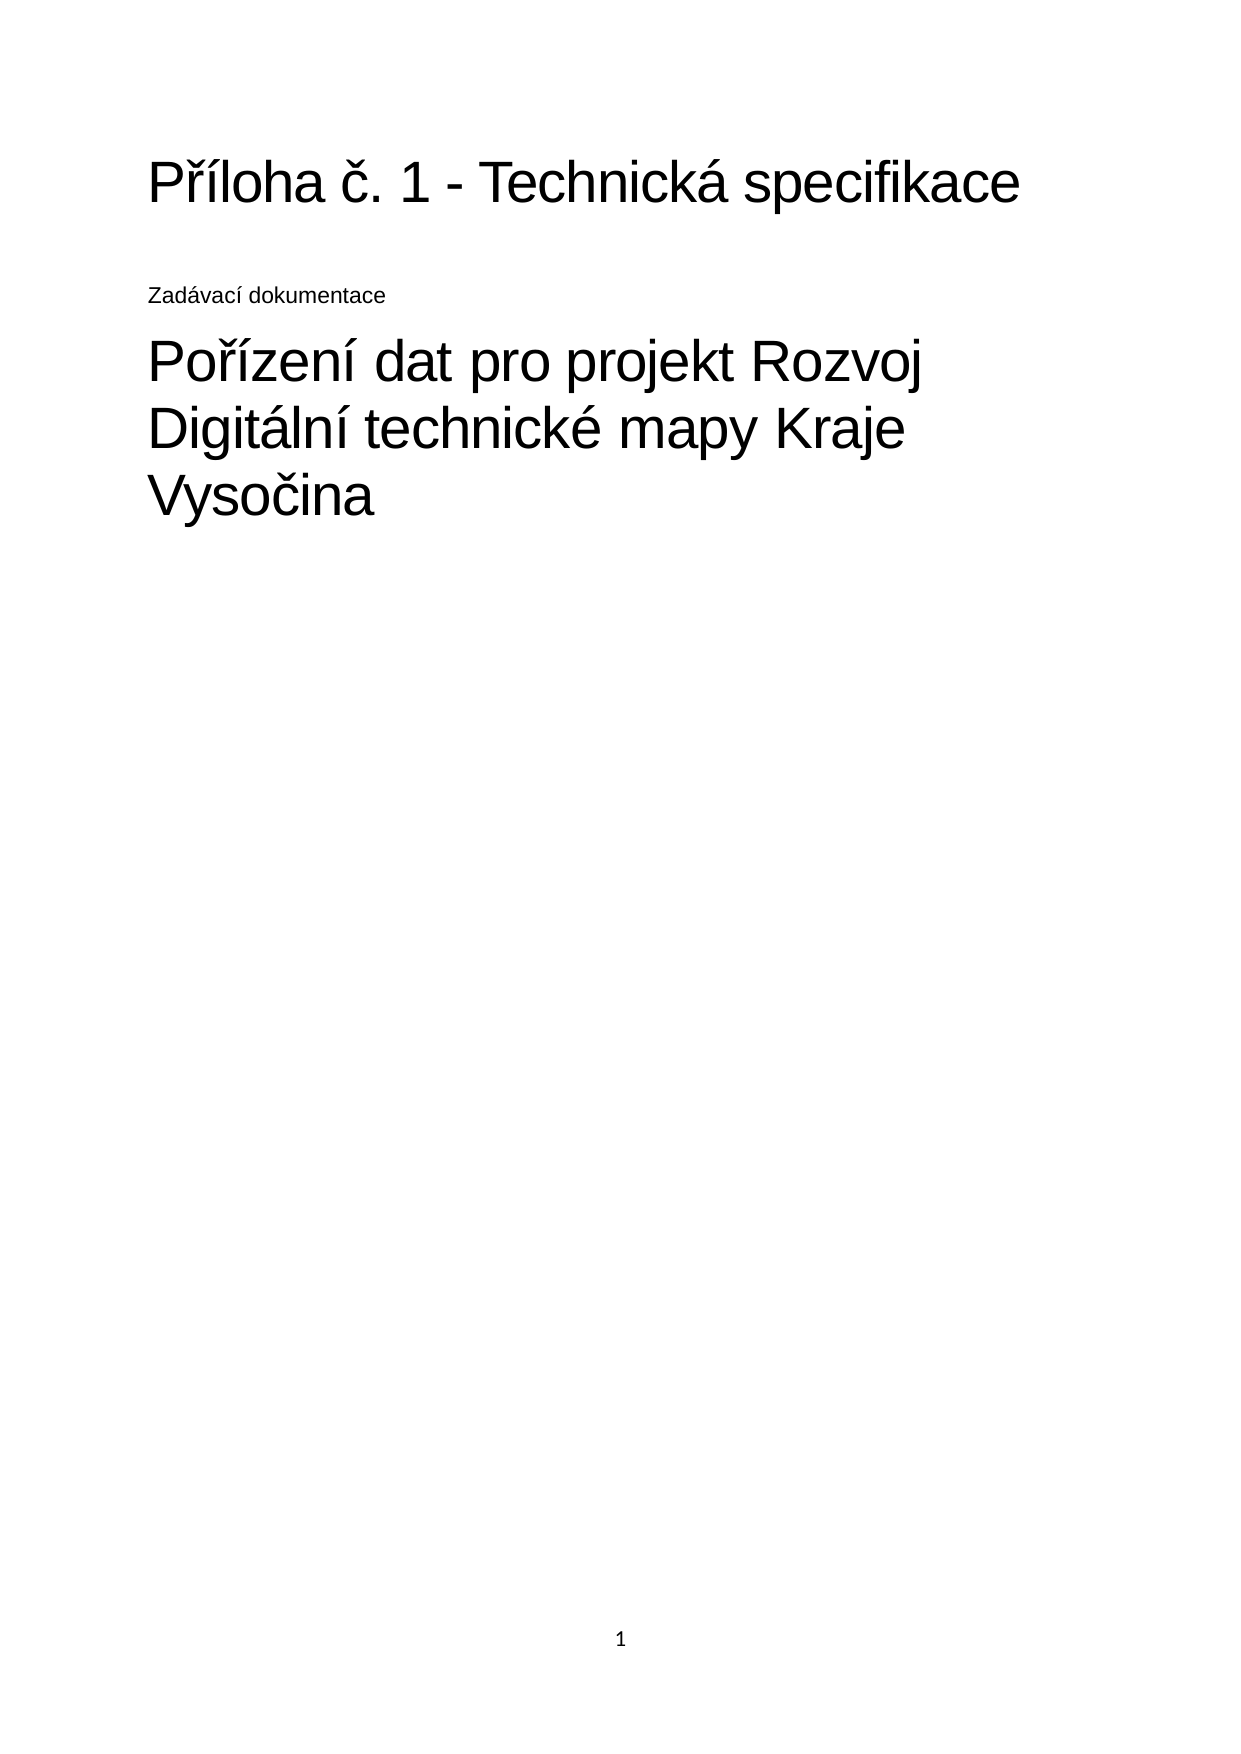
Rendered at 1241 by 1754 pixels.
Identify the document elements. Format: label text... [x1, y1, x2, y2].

text Zadávací dokumentace [148, 282, 1093, 308]
title Příloha č. 1 - Technická specifikace [148, 148, 1093, 215]
title Pořízení dat pro projekt Rozvoj Digitální technické mapy Kraje Vysočina [148, 327, 1093, 528]
